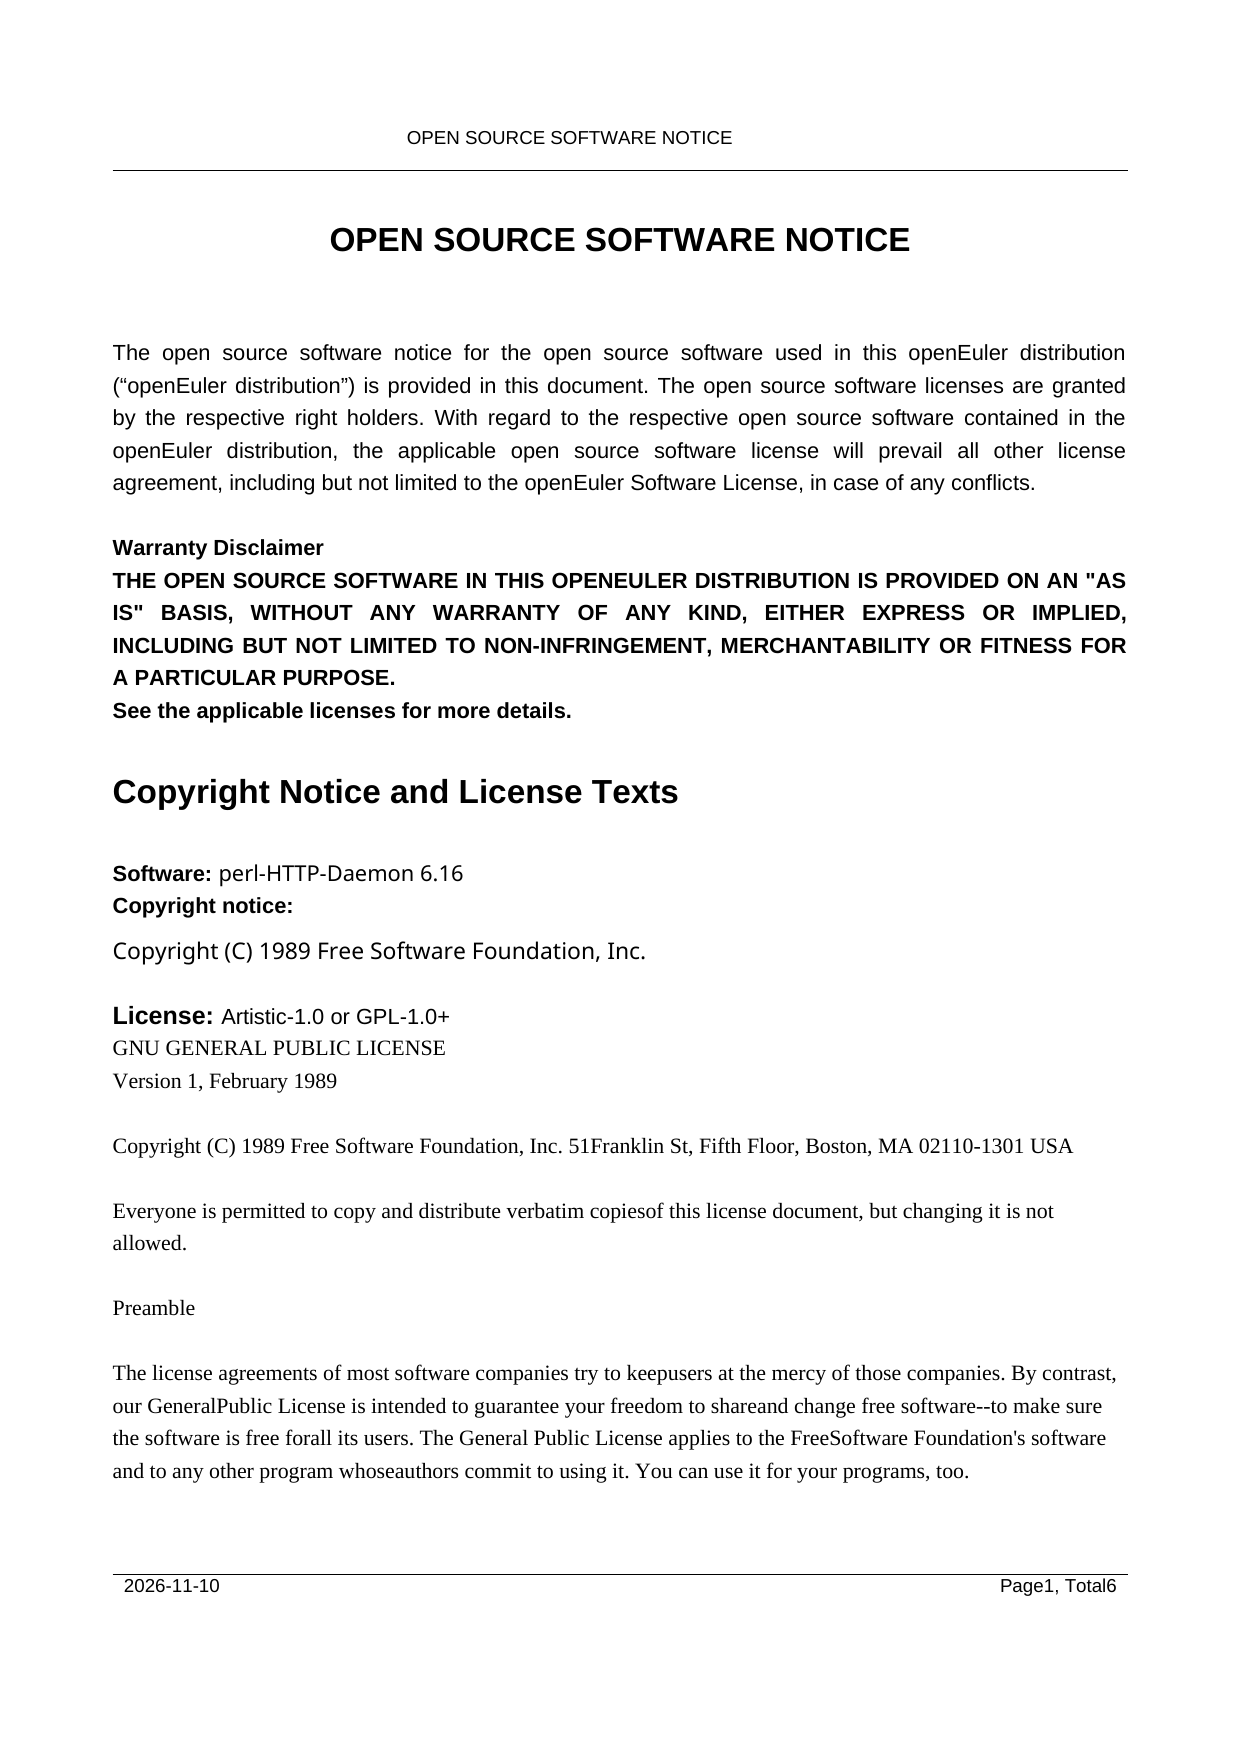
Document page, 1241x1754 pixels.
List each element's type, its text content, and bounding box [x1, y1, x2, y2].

text Copyright (C) 1989 Free Software Foundation, Inc. 51Franklin St, Fifth Floor, Boston, MA 02110-1301 USA [112, 1129, 1128, 1161]
text Version 1, February 1989 [112, 1064, 1128, 1096]
text Copyright Notice and License Texts [112, 759, 1128, 824]
text GNU GENERAL PUBLIC LICENSE [112, 1031, 1128, 1064]
title Software: perl-HTTP-Daemon 6.16 [112, 856, 1128, 889]
text OPEN SOURCE SOFTWARE NOTICE [112, 206, 1128, 271]
text The license agreements of most software companies try to keepusers at the mercy of those companies. By contrast, our GeneralPublic License is intended to guarantee your freedom to shareand change free software--to make sure the software is free forall its users. The General Public License applies to the FreeSoftware Foundation's software and to any other program whoseauthors commit to using it. You can use it for your programs, too. [112, 1356, 1128, 1486]
text Preamble [112, 1291, 1128, 1324]
text Warranty Disclaimer [112, 531, 1128, 564]
text License: Artistic-1.0 or GPL-1.0+ [112, 999, 1128, 1031]
text Copyright (C) 1989 Free Software Foundation, Inc. [112, 934, 1128, 966]
text The open source software notice for the open source software used in this openEuler distribution (“openEuler distribution”) is provided in this document. The open source software licenses are granted by the respective right holders. With regard to the respective open source software contained in the openEuler distribution, the applicable open source software license will prevail all other license agreement, including but not limited to the openEuler Software License, in case of any conflicts. [112, 336, 1128, 499]
text Everyone is permitted to copy and distribute verbatim copiesof this license document, but changing it is not allowed. [112, 1194, 1128, 1259]
text THE OPEN SOURCE SOFTWARE IN THIS OPENEULER DISTRIBUTION IS PROVIDED ON AN "AS IS" BASIS, WITHOUT ANY WARRANTY OF ANY KIND, EITHER EXPRESS OR IMPLIED, INCLUDING BUT NOT LIMITED TO NON-INFRINGEMENT, MERCHANTABILITY OR FITNESS FOR A PARTICULAR PURPOSE. See the applicable licenses for more details. [112, 564, 1128, 726]
text Copyright notice: [112, 889, 1128, 921]
